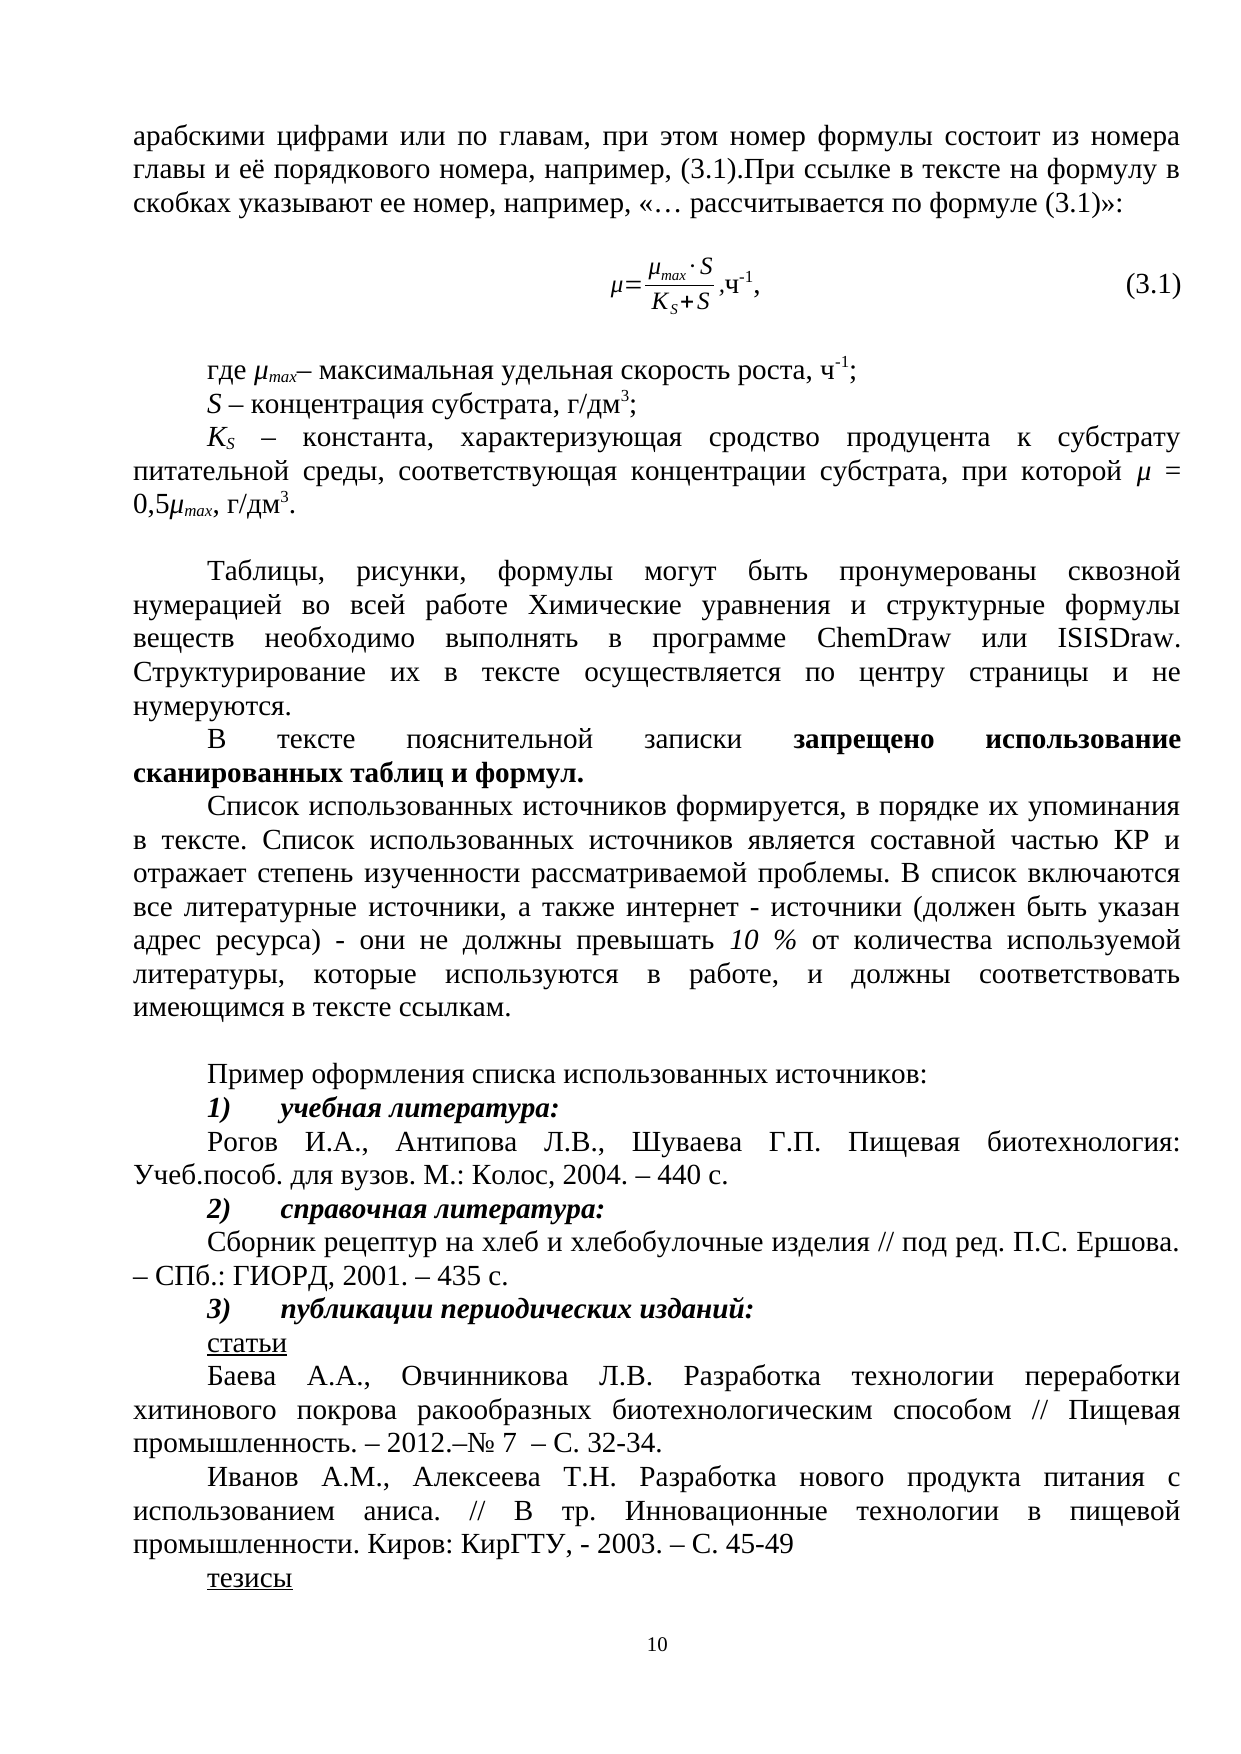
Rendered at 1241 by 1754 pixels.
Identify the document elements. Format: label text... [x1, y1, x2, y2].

text Пример оформления списка использованных источников: [133, 1057, 1181, 1090]
list публикации периодических изданий: [133, 1291, 1181, 1325]
list учебная литература: [133, 1090, 1181, 1124]
list тезисы [133, 1560, 1181, 1593]
text KS – константа, характеризующая сродство продуцента к субстрату питательной среды, соответствующая концентрации субстрата, при которой μ = 0,5μmax, г/дм3. [133, 419, 1181, 520]
list Иванов А.М., Алексеева Т.Н. Разработка нового продукта питания с использованием аниса. // В тр. Инновационные технологии в пищевой промышленности. Киров: КирГТУ, - 2003. – С. 45-49 [133, 1459, 1181, 1560]
text В тексте пояснительной записки запрещено использование сканированных таблиц и формул. [133, 721, 1181, 788]
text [133, 118, 1181, 219]
list справочная литература: [133, 1191, 1181, 1224]
text где μmax– максимальная удельная скорость роста, ч-1; [133, 352, 1181, 386]
text ч-1, (3.1) [133, 252, 1181, 319]
list Баева А.А., Овчинникова Л.В. Разработка технологии переработки хитинового покрова ракообразных биотехнологическим способом // Пищевая промышленность. – 2012.–№ 7 – С. 32-34. [133, 1358, 1181, 1459]
text Список использованных источников формируется, в порядке их упоминания в тексте. Список использованных источников является составной частью КР и отражает степень изученности рассматриваемой проблемы. В список включаются все литературные источники, а также интернет - источники (должен быть указан адрес ресурса) - они не должны превышать 10 % от количества используемой литературы, которые используются в работе, и должны соответствовать имеющимся в тексте ссылкам. [133, 788, 1181, 1023]
text Рогов И.А., Антипова Л.В., Шуваева Г.П. Пищевая биотехнология: Учеб.пособ. для вузов. М.: Колос, 2004. – 440 с. [133, 1124, 1181, 1191]
text статьи [133, 1325, 1181, 1358]
text Таблицы, рисунки, формулы могут быть пронумерованы сквозной нумерацией во всей работе Химические уравнения и структурные формулы веществ необходимо выполнять в программе ChemDraw или ISISDraw. Структурирование их в тексте осуществляется по центру страницы и не нумеруются. [133, 553, 1181, 721]
list Сборник рецептур на хлеб и хлебобулочные изделия // под ред. П.С. Ершова. – СПб.: ГИОРД, 2001. – 435 с. [133, 1224, 1181, 1291]
text S – концентрация субстрата, г/дм3; [133, 386, 1181, 419]
